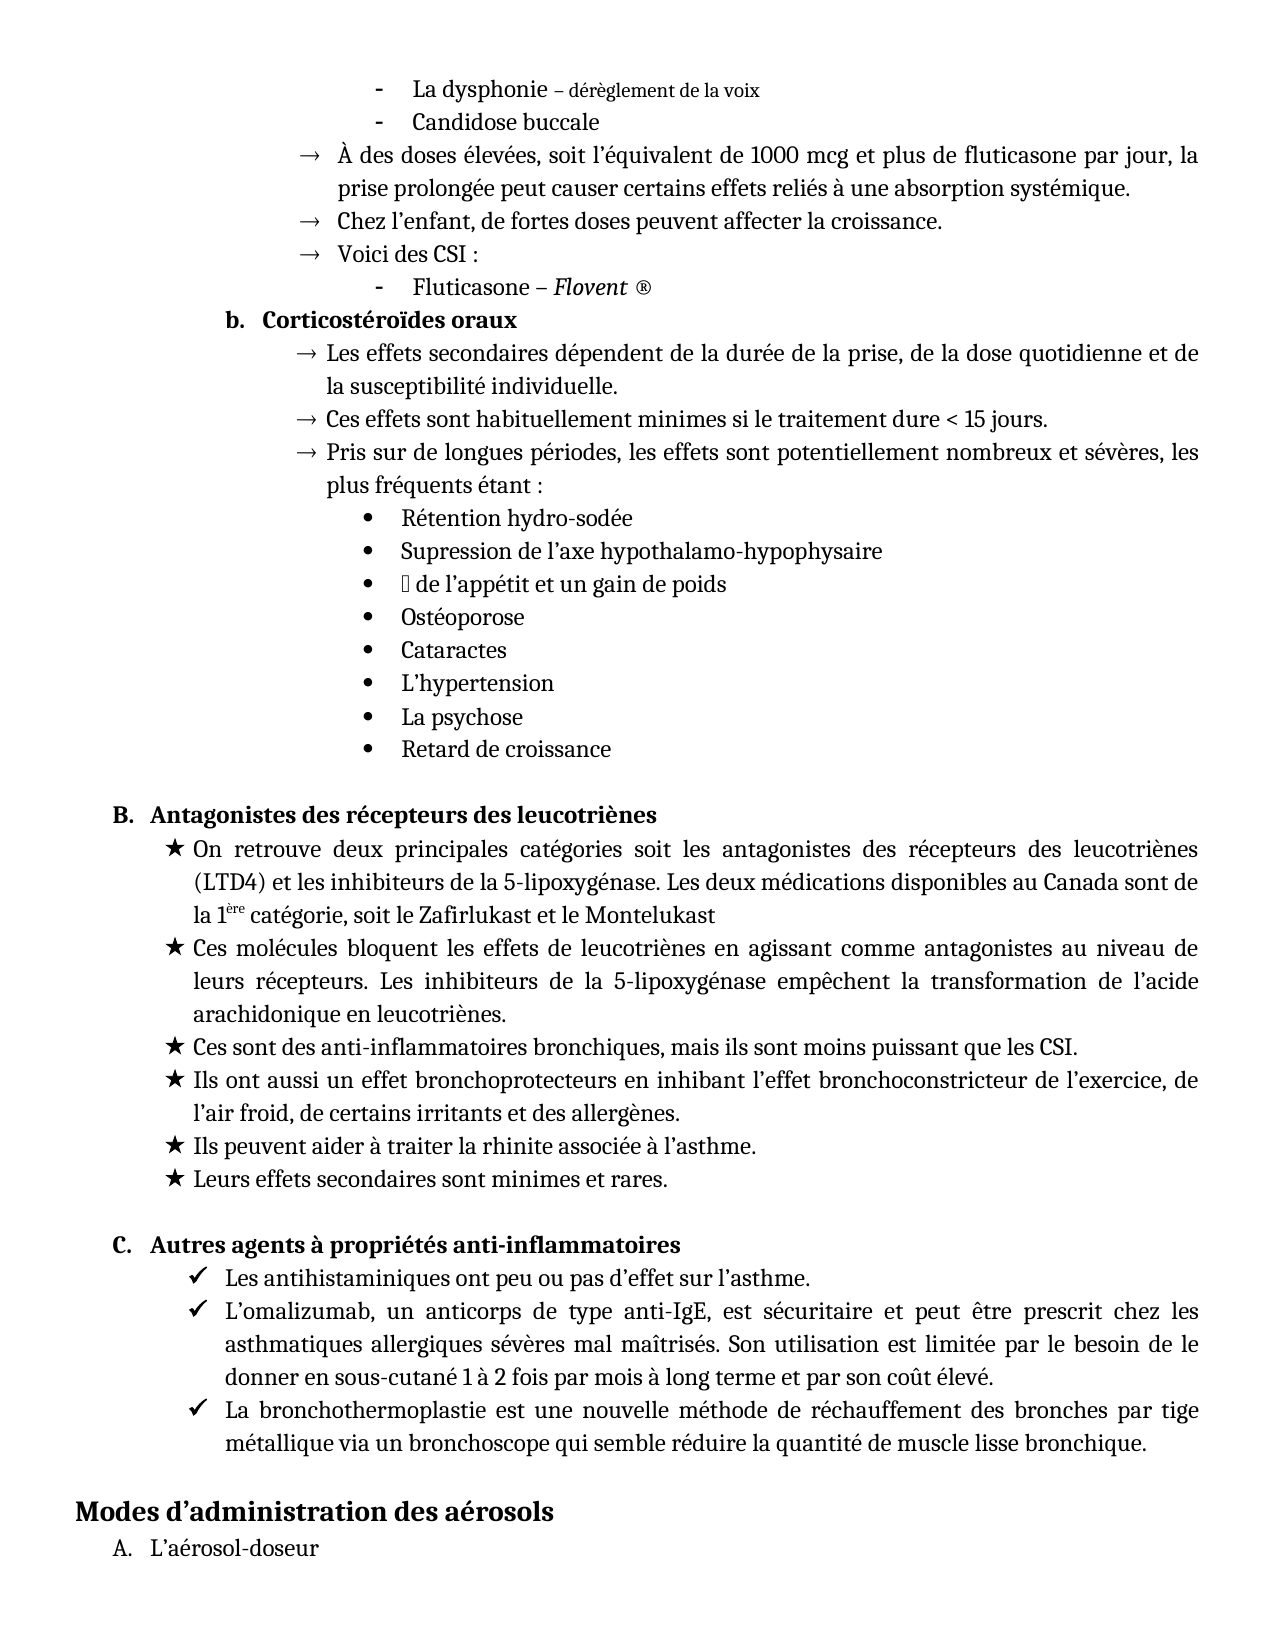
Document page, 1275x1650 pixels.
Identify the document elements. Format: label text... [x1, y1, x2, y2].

list Retard de croissance [363, 735, 1200, 764]
list L’omalizumab, un anticorps de type anti-IgE, est sécuritaire et peut être prescrit chez les asthmatiques allergiques sévères mal maîtrisés. Son utilisation est limitée par le besoin de le donner en sous-cutané 1 à 2 fois par mois à long terme et par son coût élevé. [187, 1297, 1200, 1392]
list La bronchothermoplastie est une nouvelle méthode de réchauffement des bronches par tige métallique via un bronchoscope qui semble réduire la quantité de muscle lisse bronchique. [187, 1396, 1200, 1458]
list La dysphonie – dérèglement de la voix [375, 75, 1200, 104]
list À des doses élevées, soit l’équivalent de 1000 mcg et plus de fluticasone par jour, la prise prolongée peut causer certains effets reliés à une absorption systémique. [300, 141, 1200, 203]
list Candidose buccale [375, 108, 1200, 137]
list L’hypertension [363, 669, 1200, 698]
list L’aérosol-doseur [112, 1533, 1200, 1562]
list Fluticasone – Flovent ® [375, 273, 1200, 302]
list Antagonistes des récepteurs des leucotriènes [112, 801, 1200, 830]
list Leurs effets secondaires sont minimes et rares. [164, 1165, 1200, 1193]
list Ils ont aussi un effet bronchoprotecteurs en inhibant l’effet bronchoconstricteur de l’exercice, de l’air froid, de certains irritants et des allergènes. [164, 1066, 1200, 1127]
list Ces sont des anti-inflammatoires bronchiques, mais ils sont moins puissant que les CSI. [164, 1033, 1200, 1061]
list Ces molécules bloquent les effets de leucotriènes en agissant comme antagonistes au niveau de leurs récepteurs. Les inhibiteurs de la 5-lipoxygénase empêchent la transformation de l’acide arachidonique en leucotriènes. [164, 933, 1200, 1028]
list Supression de l’axe hypothalamo-hypophysaire [363, 537, 1200, 566]
list La psychose [363, 702, 1200, 731]
list Les effets secondaires dépendent de la durée de la prise, de la dose quotidienne et de la susceptibilité individuelle. [297, 339, 1200, 401]
list Ces effets sont habituellement minimes si le traitement dure < 15 jours. [297, 405, 1200, 434]
list Rétention hydro-sodée [363, 504, 1200, 533]
list Chez l’enfant, de fortes doses peuvent affecter la croissance. [300, 207, 1200, 236]
list Pris sur de longues périodes, les effets sont potentiellement nombreux et sévères, les plus fréquents étant : [297, 438, 1200, 500]
list Ostéoporose [363, 603, 1200, 632]
list Ils peuvent aider à traiter la rhinite associée à l’asthme. [164, 1132, 1200, 1160]
list Voici des CSI : [300, 240, 1200, 269]
text Modes d’administration des aérosols [75, 1495, 1200, 1528]
list Les antihistaminiques ont peu ou pas d’effet sur l’asthme. [187, 1264, 1200, 1292]
list On retrouve deux principales catégories soit les antagonistes des récepteurs des leucotriènes (LTD4) et les inhibiteurs de la 5-lipoxygénase. Les deux médications disponibles au Canada sont de la 1ère catégorie, soit le Zafirlukast et le Montelukast [164, 834, 1200, 929]
list Cataractes [363, 636, 1200, 665]
list Corticostéroïdes oraux [225, 306, 1200, 335]
list de l’appétit et un gain de poids [363, 570, 1200, 599]
list Autres agents à propriétés anti-inflammatoires [112, 1231, 1200, 1259]
